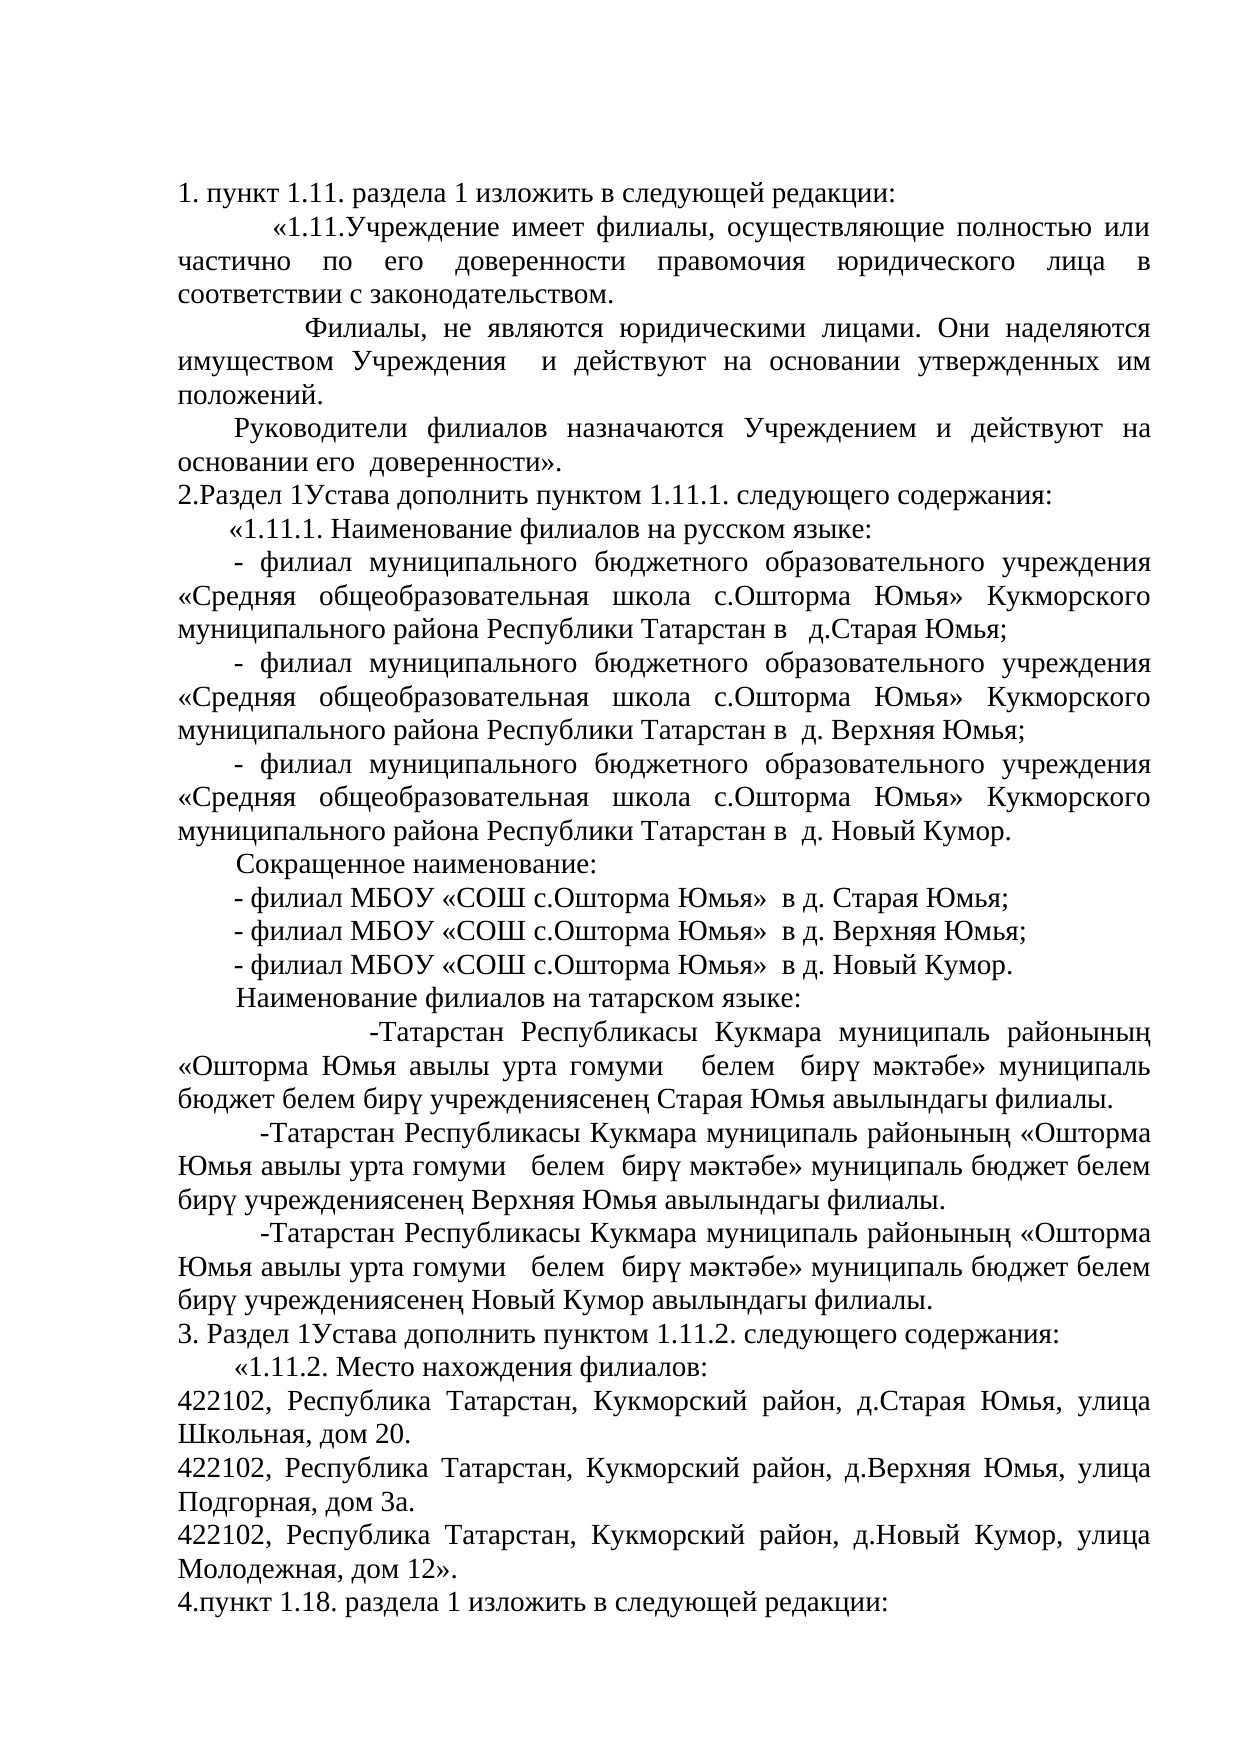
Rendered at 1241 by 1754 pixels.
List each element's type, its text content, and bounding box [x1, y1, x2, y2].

text 3. Раздел 1Устава дополнить пунктом 1.11.2. следующего содержания: [177, 1316, 1152, 1349]
text 1. пункт 1.11. раздела 1 изложить в следующей редакции: [177, 176, 1152, 209]
text -Татарстан Республикасы Кукмара муниципаль районының «Ошторма Юмья авылы урта гомуми белем бирү мәктәбе» муниципаль бюджет белем бирү учреждениясенең Новый Кумор авылындагы филиалы. [177, 1215, 1152, 1316]
text 2.Раздел 1Устава дополнить пунктом 1.11.1. следующего содержания: [177, 477, 1152, 511]
text 422102, Республика Татарстан, Кукморский район, д.Верхняя Юмья, улица Подгорная, дом 3а. [177, 1450, 1152, 1517]
text Сокращенное наименование: [177, 846, 1152, 880]
text 422102, Республика Татарстан, Кукморский район, д.Новый Кумор, улица Молодежная, дом 12». [177, 1517, 1152, 1584]
text «1.11.2. Место нахождения филиалов: [177, 1349, 1152, 1383]
text -Татарстан Республикасы Кукмара муниципаль районының «Ошторма Юмья авылы урта гомуми белем бирү мәктәбе» муниципаль бюджет белем бирү учреждениясенең Верхняя Юмья авылындагы филиалы. [177, 1115, 1152, 1215]
text 422102, Республика Татарстан, Кукморский район, д.Старая Юмья, улица Школьная, дом 20. [177, 1383, 1152, 1450]
text «1.11.1. Наименование филиалов на русском языке: [177, 511, 1152, 544]
text -Татарстан Республикасы Кукмара муниципаль районының «Ошторма Юмья авылы урта гомуми белем бирү мәктәбе» муниципаль бюджет белем бирү учреждениясенең Старая Юмья авылындагы филиалы. [177, 1014, 1152, 1115]
text Филиалы, не являются юридическими лицами. Они наделяются имуществом Учреждения и действуют на основании утвержденных им положений. [177, 310, 1152, 410]
text 4.пункт 1.18. раздела 1 изложить в следующей редакции: [177, 1584, 1152, 1618]
text - филиал муниципального бюджетного образовательного учреждения «Средняя общеобразовательная школа с.Ошторма Юмья» Кукморского муниципального района Республики Татарстан в д.Старая Юмья; [177, 544, 1152, 645]
text Руководители филиалов назначаются Учреждением и действуют на основании его доверенности». [177, 410, 1152, 477]
text «1.11.Учреждение имеет филиалы, осуществляющие полностью или частично по его доверенности правомочия юридического лица в соответствии с законодательством. [177, 209, 1152, 310]
text - филиал муниципального бюджетного образовательного учреждения «Средняя общеобразовательная школа с.Ошторма Юмья» Кукморского муниципального района Республики Татарстан в д. Верхняя Юмья; [177, 645, 1152, 746]
text Наименование филиалов на татарском языке: [177, 981, 1152, 1014]
text - филиал МБОУ «СОШ с.Ошторма Юмья» в д. Новый Кумор. [177, 947, 1152, 981]
text - филиал МБОУ «СОШ с.Ошторма Юмья» в д. Верхняя Юмья; [177, 913, 1152, 947]
text - филиал МБОУ «СОШ с.Ошторма Юмья» в д. Старая Юмья; [177, 880, 1152, 913]
text - филиал муниципального бюджетного образовательного учреждения «Средняя общеобразовательная школа с.Ошторма Юмья» Кукморского муниципального района Республики Татарстан в д. Новый Кумор. [177, 746, 1152, 846]
